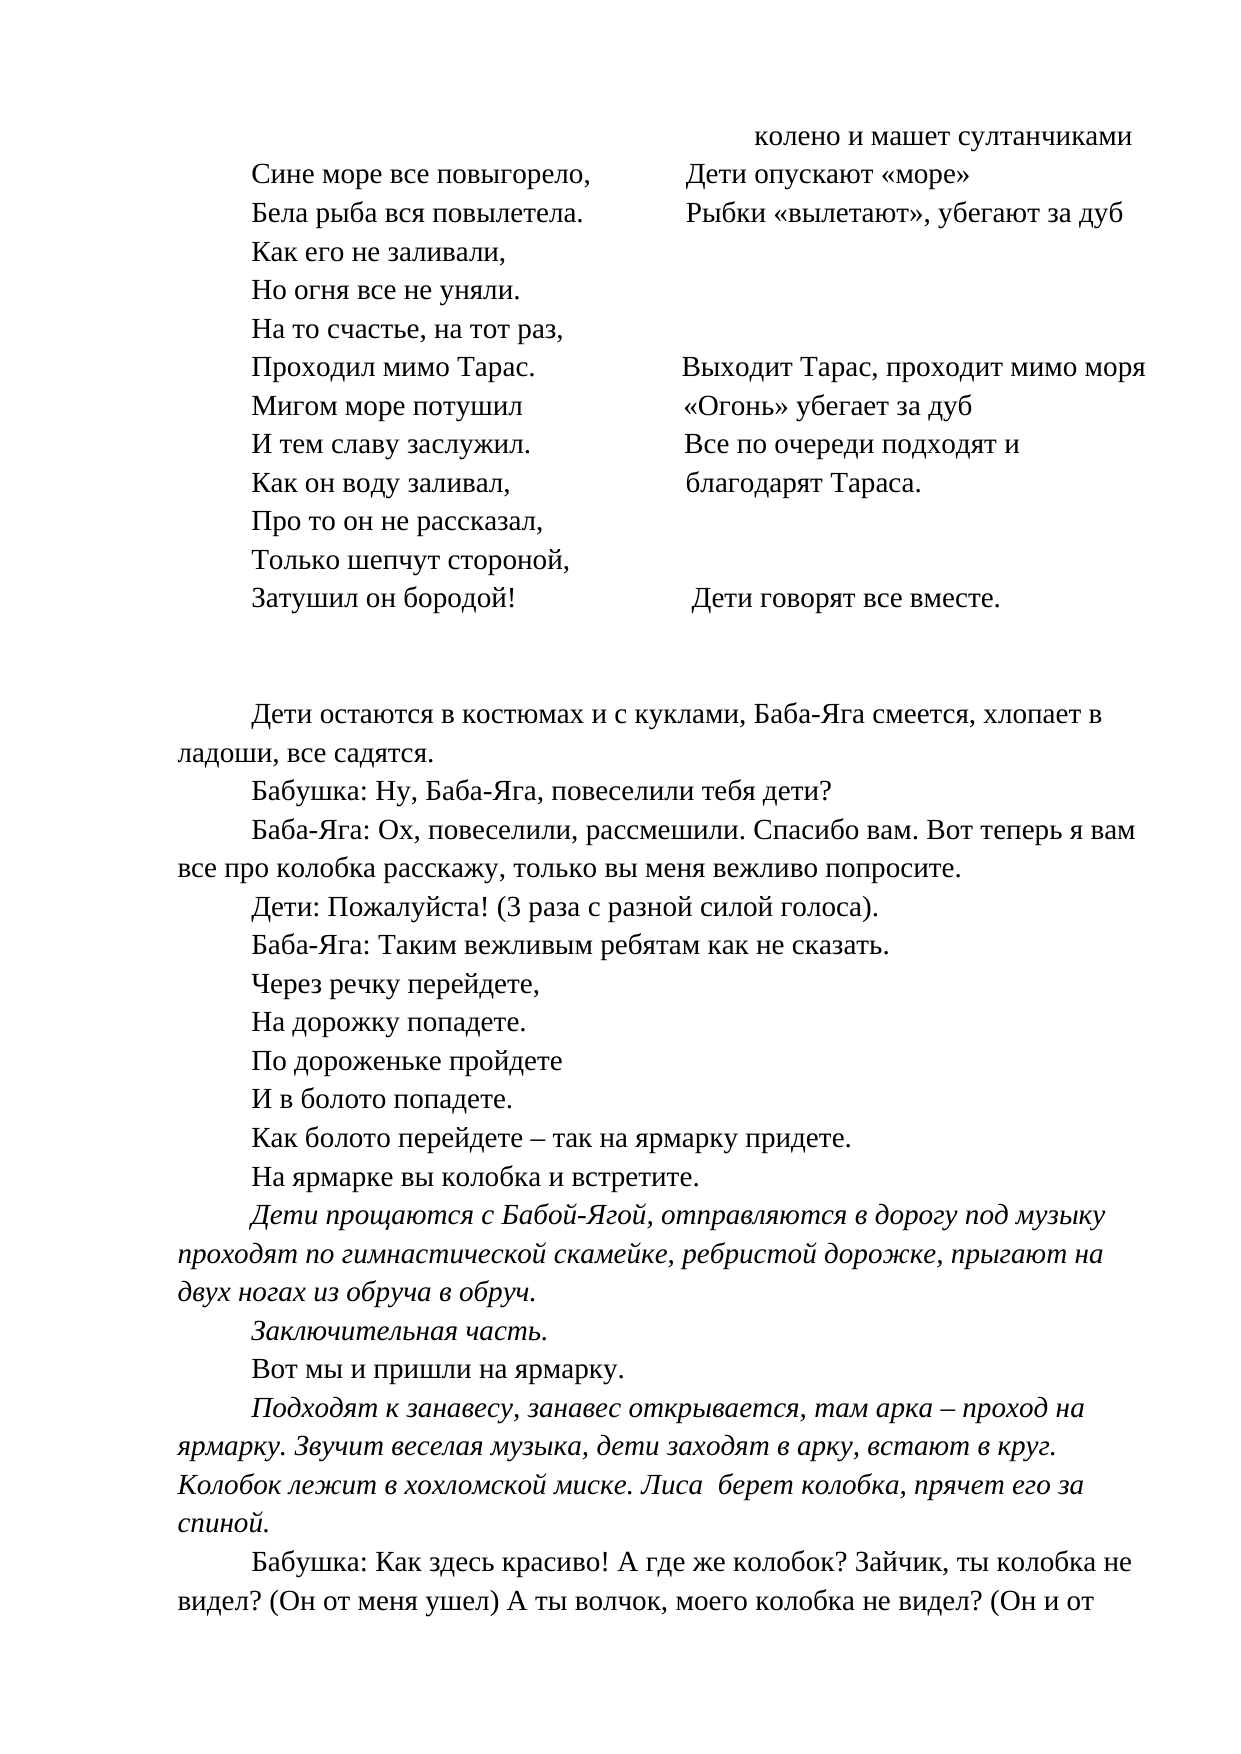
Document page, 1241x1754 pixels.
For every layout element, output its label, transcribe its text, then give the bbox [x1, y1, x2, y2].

text Как его не заливали, [251, 234, 1152, 267]
text По дороженьке пройдете [177, 1043, 1152, 1077]
text Дети: Пожалуйста! (3 раза с разной силой голоса). [177, 889, 1152, 922]
text Только шепчут стороной, [251, 542, 1152, 576]
text На то счастье, на тот раз, [251, 311, 1152, 344]
text Дети остаются в костюмах и с куклами, Баба-Яга смеется, хлопает в ладоши, все садятся. [177, 696, 1152, 768]
text На дорожку попадете. [177, 1004, 1152, 1038]
text Проходил мимо Тарас. Выходит Тарас, проходит мимо моря [251, 349, 1152, 383]
text Мигом море потушил «Огонь» убегает за дуб [251, 388, 1152, 421]
text Дети прощаются с Бабой-Ягой, отправляются в дорогу под музыку проходят по гимнастической скамейке, ребристой дорожке, прыгают на двух ногах из обруча в обруч. [177, 1197, 1152, 1308]
text колено и машет султанчиками Сине море все повыгорело, Дети опускают «море» Бела рыба вся повылетела. Рыбки «вылетают», убегают за дуб [251, 118, 1152, 229]
text Баба-Яга: Таким вежливым ребятам как не сказать. [177, 927, 1152, 961]
text Подходят к занавесу, занавес открывается, там арка – проход на ярмарку. Звучит веселая музыка, дети заходят в арку, встают в круг. Колобок лежит в хохломской миске. Лиса берет колобка, прячет его за спиной. [177, 1390, 1152, 1539]
text Вот мы и пришли на ярмарку. [177, 1351, 1152, 1385]
text Как болото перейдете – так на ярмарку придете. [177, 1120, 1152, 1154]
text Заключительная часть. [177, 1313, 1152, 1346]
text И в болото попадете. [177, 1082, 1152, 1115]
text Баба-Яга: Ох, повеселили, рассмешили. Спасибо вам. Вот теперь я вам все про колобка расскажу, только вы меня вежливо попросите. [177, 812, 1152, 884]
text Но огня все не уняли. [251, 272, 1152, 306]
text Как он воду заливал, благодарят Тараса. [251, 465, 1152, 498]
text Бабушка: Ну, Баба-Яга, повеселили тебя дети? [177, 773, 1152, 807]
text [177, 1544, 1152, 1616]
text Затушил он бородой! Дети говорят все вместе. [251, 581, 1152, 614]
text Через речку перейдете, [177, 966, 1152, 999]
text И тем славу заслужил. Все по очереди подходят и [251, 426, 1152, 460]
text На ярмарке вы колобка и встретите. [177, 1159, 1152, 1192]
text Про то он не рассказал, [251, 503, 1152, 537]
